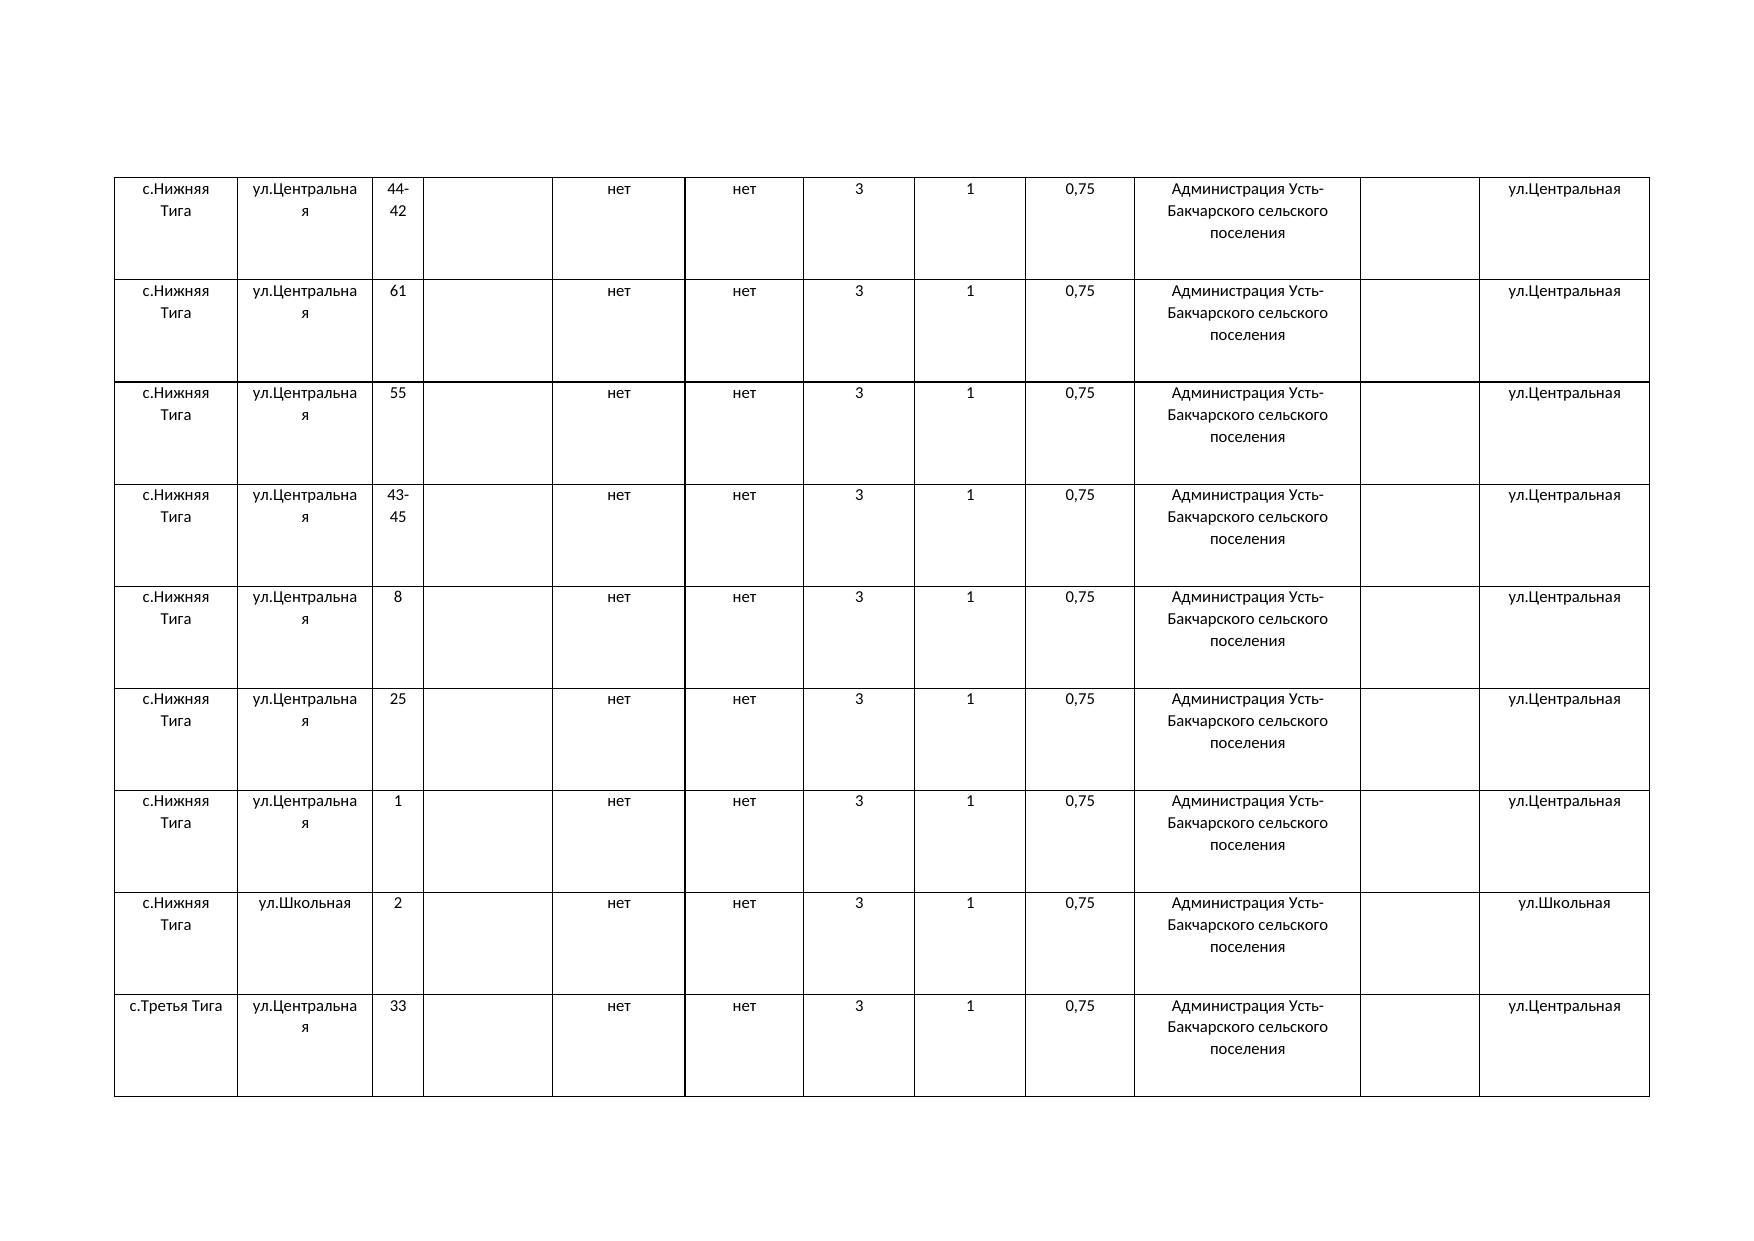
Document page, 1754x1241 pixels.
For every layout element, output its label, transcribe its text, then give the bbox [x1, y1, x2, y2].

table_cell нет [553, 689, 684, 790]
table_cell 1 [915, 280, 1025, 381]
table_cell нет [686, 587, 803, 688]
table_cell 0,75 [1026, 587, 1134, 688]
table_cell [424, 689, 552, 790]
table_cell Администрация Усть-Бакчарского сельского поселения [1135, 791, 1360, 892]
table_cell [1361, 383, 1479, 483]
table_cell 0,75 [1026, 280, 1134, 381]
table_cell 1 [915, 383, 1025, 483]
table_cell Администрация Усть-Бакчарского сельского поселения [1135, 587, 1360, 688]
table_cell 3 [804, 485, 914, 586]
table_cell Администрация Усть-Бакчарского сельского поселения [1135, 689, 1360, 790]
table_cell 3 [804, 791, 914, 892]
table_cell 1 [915, 893, 1025, 994]
table_cell ул.Центральная [1480, 178, 1649, 279]
table_cell с.Нижняя Тига [115, 893, 237, 994]
table_cell нет [686, 485, 803, 586]
table_cell 3 [804, 383, 914, 483]
table_cell 0,75 [1026, 893, 1134, 994]
table_cell 3 [804, 178, 914, 279]
table_cell ул.Центральная [1480, 791, 1649, 892]
table_cell [424, 280, 552, 381]
table_cell [1361, 995, 1479, 1096]
table_cell 61 [373, 280, 423, 381]
table_cell нет [686, 893, 803, 994]
table_cell с.Нижняя Тига [115, 689, 237, 790]
table_cell нет [553, 587, 684, 688]
table_cell [1361, 485, 1479, 586]
table_cell [424, 893, 552, 994]
table_cell нет [553, 791, 684, 892]
table_cell ул.Центральная [1480, 280, 1649, 381]
table_cell с.Нижняя Тига [115, 587, 237, 688]
table_cell ул.Центральная [238, 689, 372, 790]
table_cell [1361, 280, 1479, 381]
table_cell 1 [915, 689, 1025, 790]
table_cell [424, 383, 552, 483]
table_cell нет [686, 995, 803, 1096]
table_cell 3 [804, 893, 914, 994]
table_cell Администрация Усть-Бакчарского сельского поселения [1135, 383, 1360, 483]
table_cell 0,75 [1026, 383, 1134, 483]
table_cell 1 [915, 791, 1025, 892]
table_cell [424, 587, 552, 688]
table_cell [424, 178, 552, 279]
table_cell ул.Центральная [238, 383, 372, 483]
table_cell 55 [373, 383, 423, 483]
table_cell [1135, 995, 1360, 1096]
table_cell 44-42 [373, 178, 423, 279]
table_cell 3 [804, 995, 914, 1096]
table_cell ул.Центральная [238, 587, 372, 688]
table_cell с.Нижняя Тига [115, 383, 237, 483]
table_cell 8 [373, 587, 423, 688]
table_cell с.Третья Тига [115, 995, 237, 1096]
table_cell нет [553, 178, 684, 279]
table_cell нет [553, 893, 684, 994]
table_cell [1361, 791, 1479, 892]
table_cell 33 [373, 995, 423, 1096]
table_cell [1135, 178, 1360, 279]
table_cell [1361, 587, 1479, 688]
table_cell 43-45 [373, 485, 423, 586]
table_cell ул.Центральная [238, 485, 372, 586]
table_cell ул.Центральная [1480, 689, 1649, 790]
table_cell ул.Центральная [1480, 587, 1649, 688]
table_cell Администрация Усть-Бакчарского сельского поселения [1135, 485, 1360, 586]
table_cell [1361, 178, 1479, 279]
table_cell ул.Центральная [238, 995, 372, 1096]
table_cell с.Нижняя Тига [115, 791, 237, 892]
table_cell [424, 995, 552, 1096]
table_cell 0,75 [1026, 485, 1134, 586]
table_cell ул.Центральная [238, 791, 372, 892]
table_cell нет [686, 383, 803, 483]
table_cell 1 [915, 587, 1025, 688]
table_cell ул.Школьная [238, 893, 372, 994]
table_cell с.Нижняя Тига [115, 178, 237, 279]
table_cell с.Нижняя Тига [115, 485, 237, 586]
table_cell нет [686, 280, 803, 381]
table_cell 1 [915, 178, 1025, 279]
table_cell [1361, 893, 1479, 994]
table_cell ул.Школьная [1480, 893, 1649, 994]
table_cell 0,75 [1026, 995, 1134, 1096]
table_cell 0,75 [1026, 689, 1134, 790]
table_cell ул.Центральная [1480, 485, 1649, 586]
table_cell ул.Центральная [1480, 995, 1649, 1096]
table_cell 1 [915, 995, 1025, 1096]
table_cell ул.Центральная [238, 178, 372, 279]
table_cell [424, 791, 552, 892]
table_cell нет [553, 280, 684, 381]
table_cell нет [553, 995, 684, 1096]
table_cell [1135, 893, 1360, 994]
table_cell 0,75 [1026, 791, 1134, 892]
table_cell 3 [804, 587, 914, 688]
table_cell нет [686, 689, 803, 790]
table_cell 25 [373, 689, 423, 790]
table_cell 0,75 [1026, 178, 1134, 279]
table_cell нет [686, 178, 803, 279]
table_cell 1 [373, 791, 423, 892]
table_cell нет [686, 791, 803, 892]
table_cell нет [553, 485, 684, 586]
table_cell 3 [804, 280, 914, 381]
table_cell [1361, 689, 1479, 790]
table_cell 1 [915, 485, 1025, 586]
table_cell ул.Центральная [1480, 383, 1649, 483]
table_cell 2 [373, 893, 423, 994]
table_cell 3 [804, 689, 914, 790]
table_cell [424, 485, 552, 586]
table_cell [1135, 280, 1360, 381]
table_cell с.Нижняя Тига [115, 280, 237, 381]
table_cell нет [553, 383, 684, 483]
table_cell ул.Центральная [238, 280, 372, 381]
